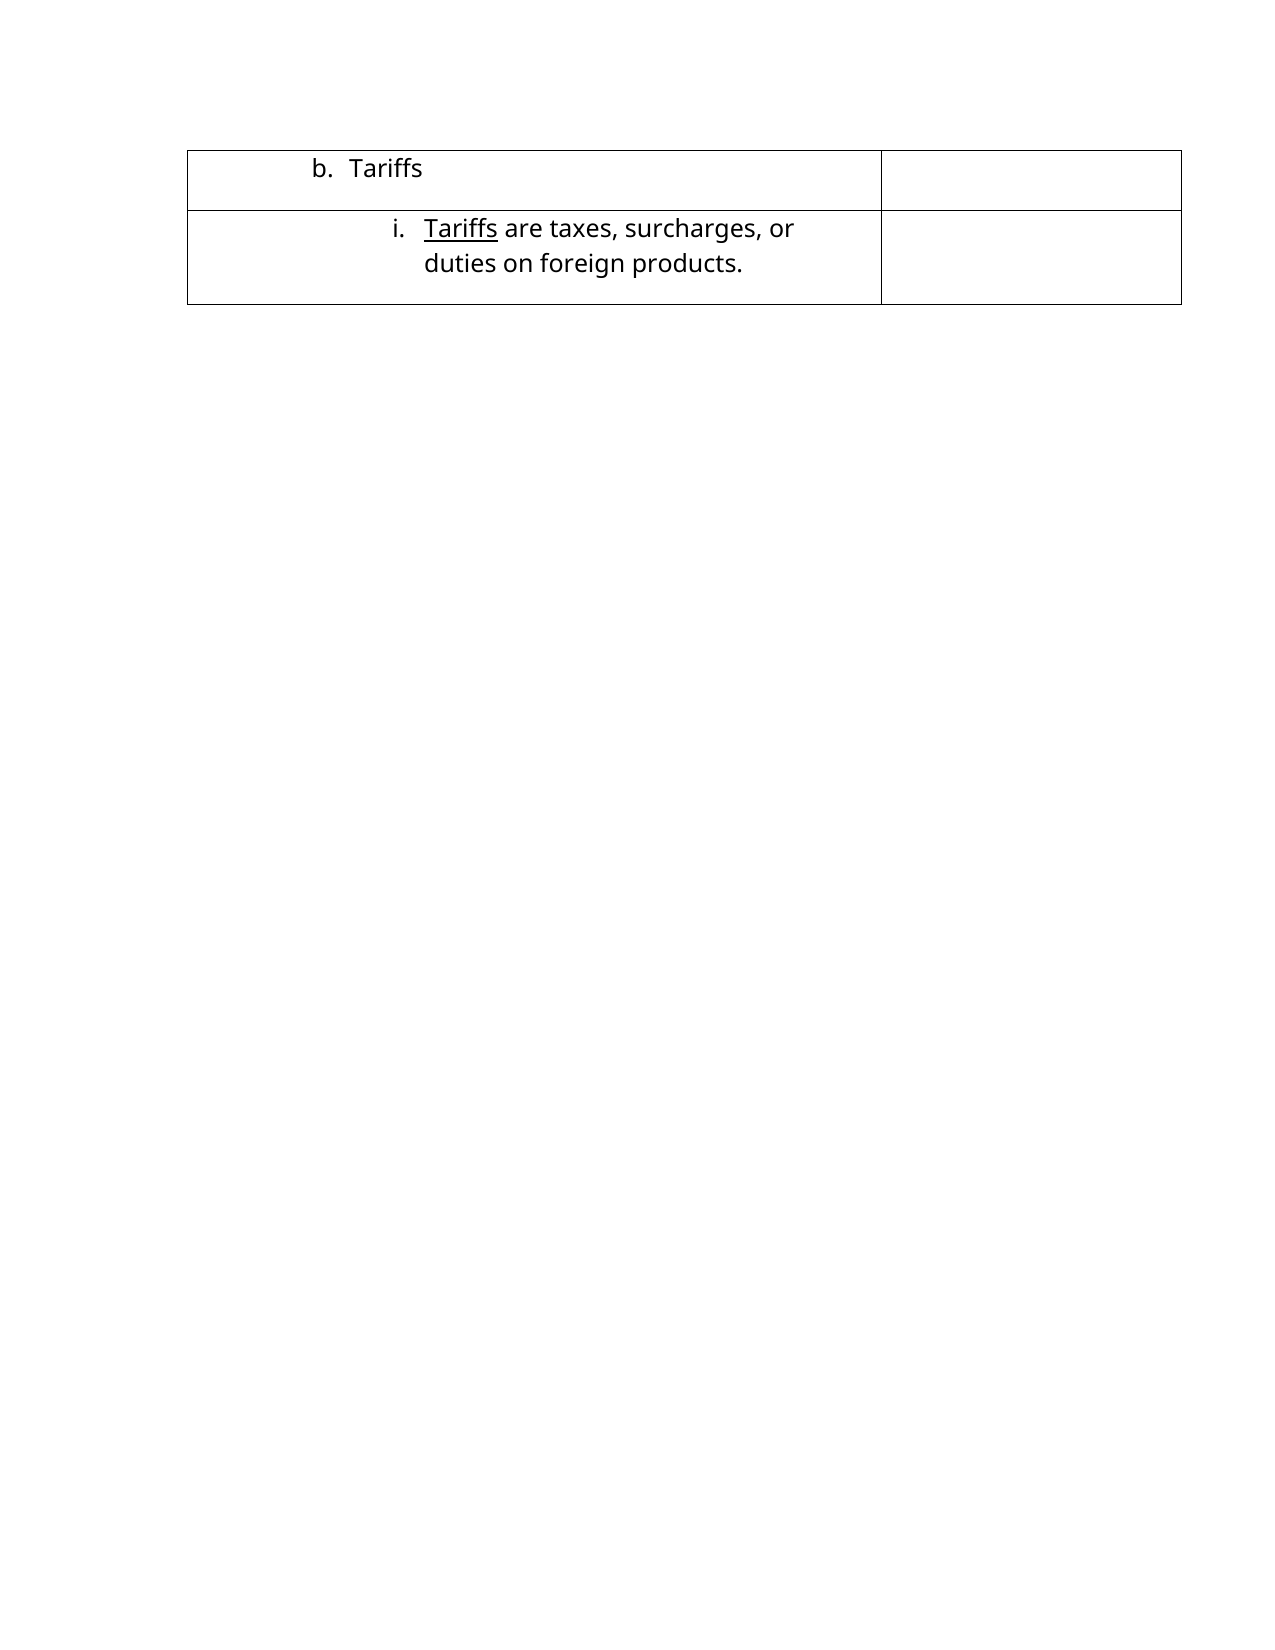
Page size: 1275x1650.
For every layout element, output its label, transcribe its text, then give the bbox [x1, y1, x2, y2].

table_cell Tariffs are taxes, surcharges, or duties on foreign products. [188, 211, 881, 304]
table_cell [882, 211, 1181, 304]
table_cell [882, 151, 1181, 210]
table_cell Tariffs [188, 151, 881, 210]
